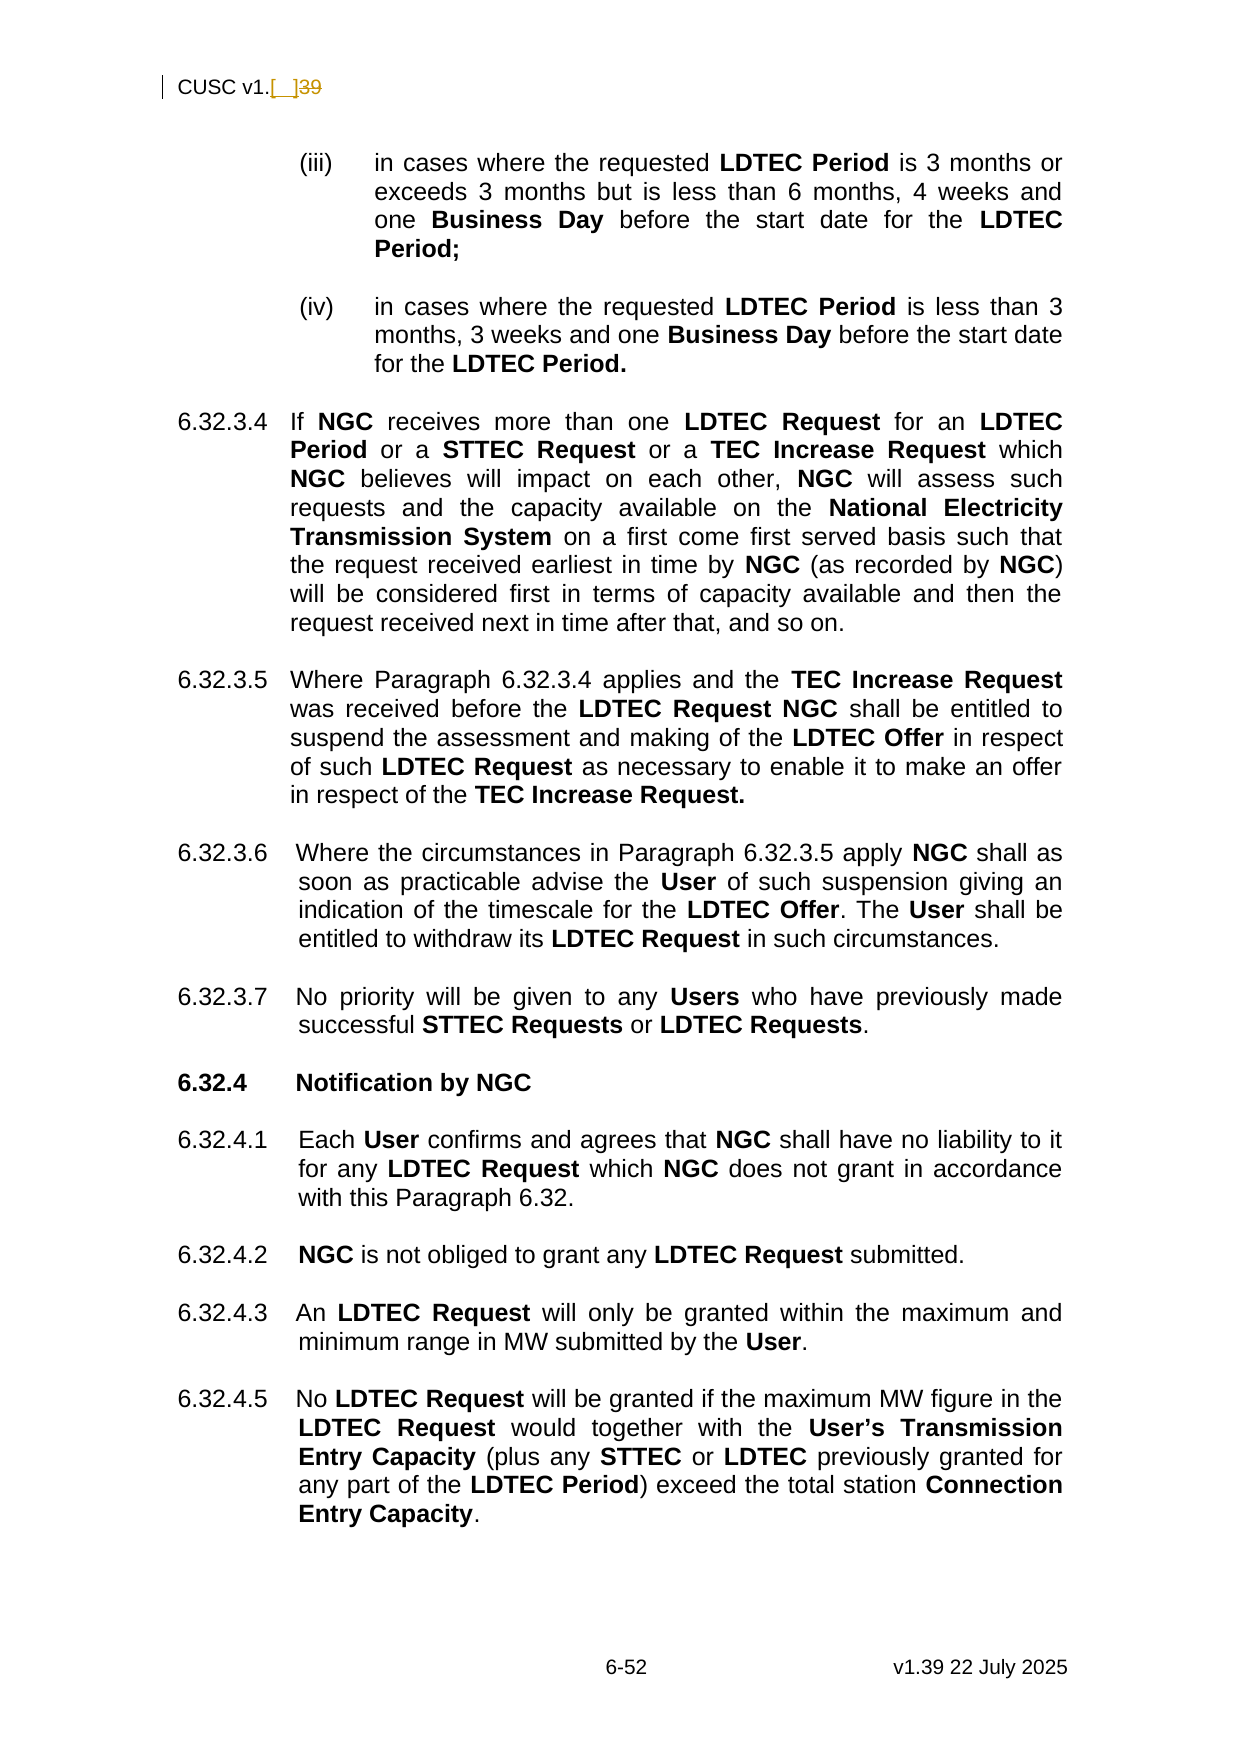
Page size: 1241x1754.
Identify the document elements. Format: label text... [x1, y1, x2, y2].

text (iv) in cases where the requested LDTEC Period is less than 3 months, 3 weeks and one Business Day before the start date for the LDTEC Period. [177, 291, 1063, 378]
text 6.32.4.2 NGC is not obliged to grant any LDTEC Request submitted. [177, 1240, 1063, 1269]
text 6.32.3.6 Where the circumstances in Paragraph 6.32.3.5 apply NGC shall as soon as practicable advise the User of such suspension giving an indication of the timescale for the LDTEC Offer. The User shall be entitled to withdraw its LDTEC Request in such circumstances. [177, 838, 1063, 953]
text 6.32.4.5 No LDTEC Request will be granted if the maximum MW figure in the LDTEC Request would together with the User’s Transmission Entry Capacity (plus any STTEC or LDTEC previously granted for any part of the LDTEC Period) exceed the total station Connection Entry Capacity. [177, 1384, 1063, 1528]
text 6.32.3.5 Where Paragraph 6.32.3.4 applies and the TEC Increase Request was received before the LDTEC Request NGC shall be entitled to suspend the assessment and making of the LDTEC Offer in respect of such LDTEC Request as necessary to enable it to make an offer in respect of the TEC Increase Request. [177, 665, 1063, 809]
text 6.32.4.1 Each User confirms and agrees that NGC shall have no liability to it for any LDTEC Request which NGC does not grant in accordance with this Paragraph 6.32. [177, 1125, 1063, 1211]
text 6.32.4.3 An LDTEC Request will only be granted within the maximum and minimum range in MW submitted by the User. [177, 1298, 1063, 1355]
text (iii) in cases where the requested LDTEC Period is 3 months or exceeds 3 months but is less than 6 months, 4 weeks and one Business Day before the start date for the LDTEC Period; [177, 148, 1063, 263]
list If NGC receives more than one LDTEC Request for an LDTEC Period or a STTEC Request or a TEC Increase Request which NGC believes will impact on each other, NGC will assess such requests and the capacity available on the National Electricity Transmission System on a first come first served basis such that the request received earliest in time by NGC (as recorded by NGC) will be considered first in terms of capacity available and then the request received next in time after that, and so on. [177, 406, 1063, 636]
text 6.32.4 Notification by NGC [177, 1068, 1063, 1096]
text 6.32.3.7 No priority will be given to any Users who have previously made successful STTEC Requests or LDTEC Requests. [177, 981, 1063, 1039]
